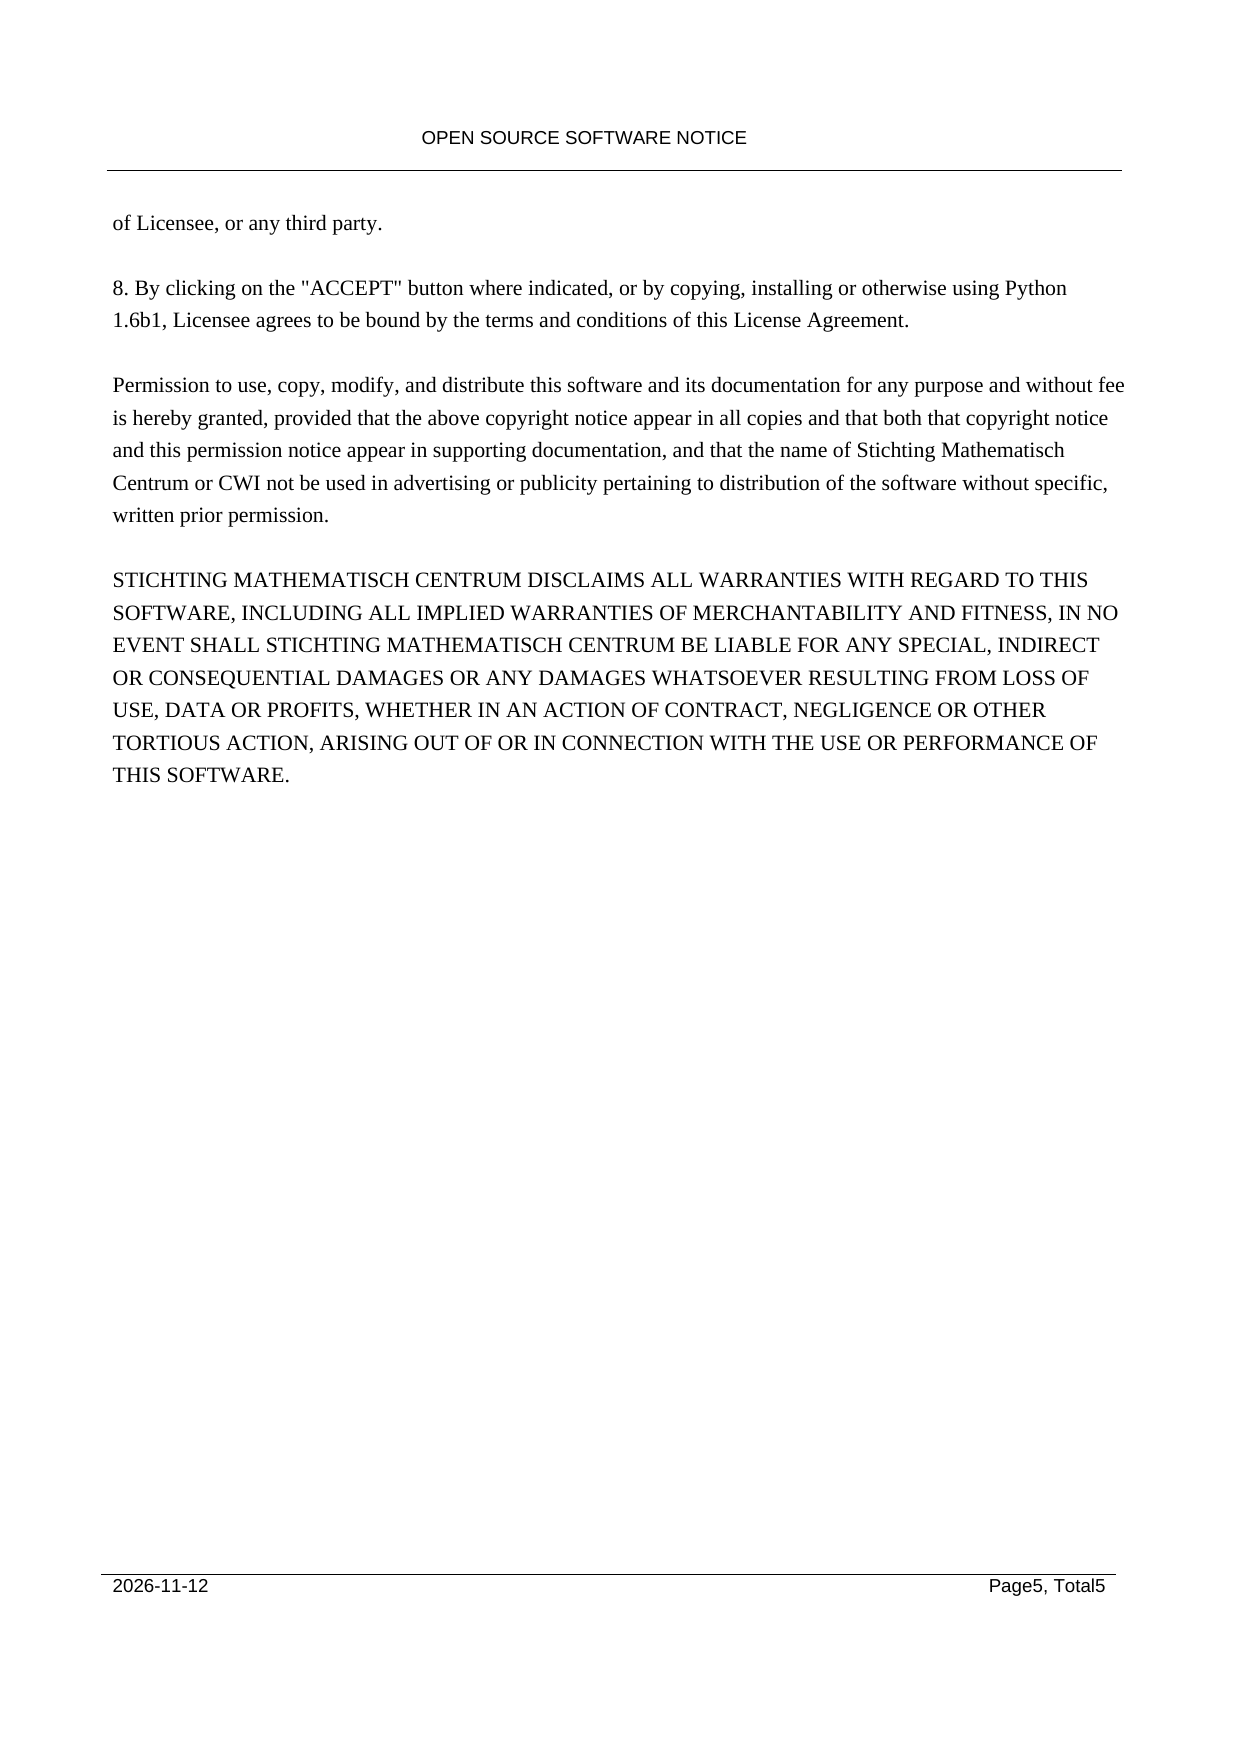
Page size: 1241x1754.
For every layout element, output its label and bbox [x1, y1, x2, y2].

text [112, 206, 1128, 791]
